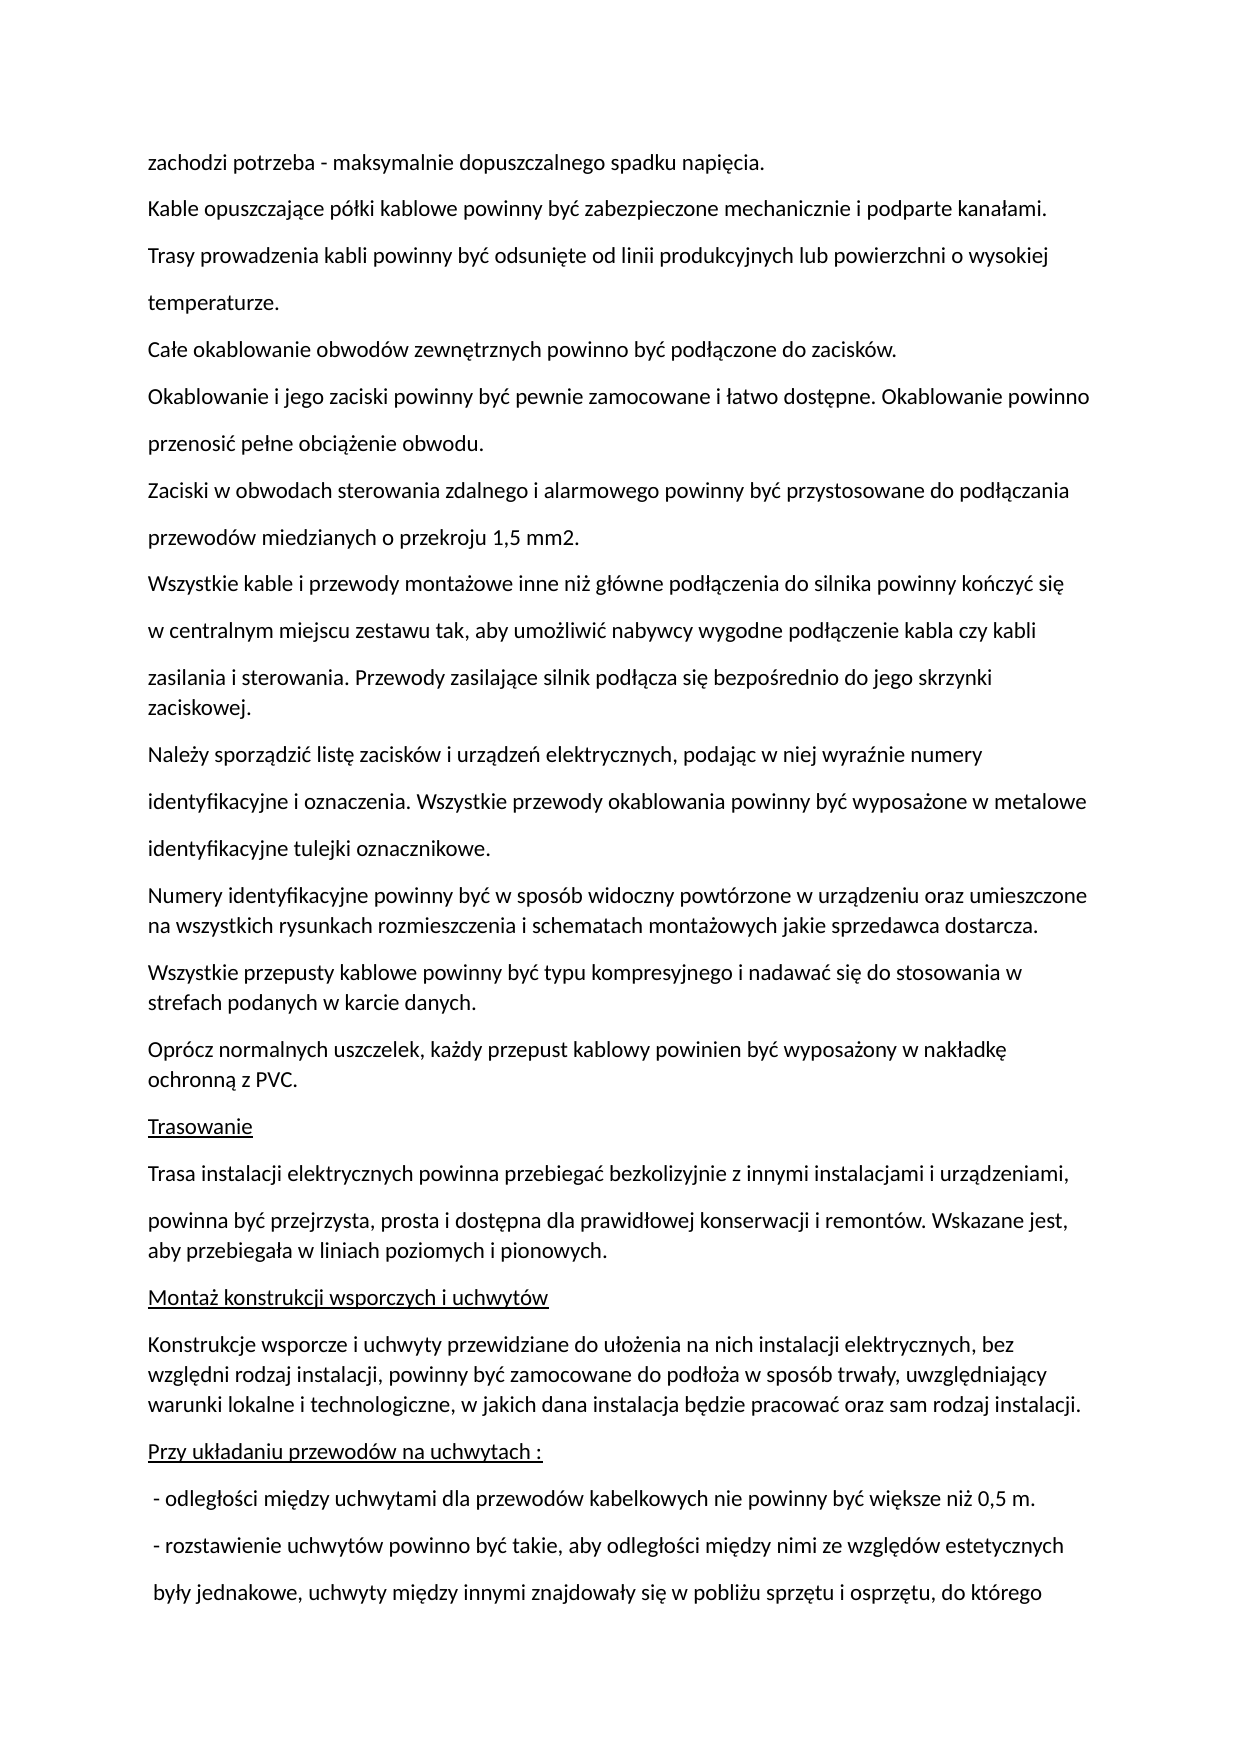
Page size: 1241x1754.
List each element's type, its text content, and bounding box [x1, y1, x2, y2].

text zachodzi potrzeba - maksymalnie dopuszczalnego spadku napięcia. [148, 148, 1093, 176]
text Numery identyfikacyjne powinny być w sposób widoczny powtórzone w urządzeniu oraz umieszczone na wszystkich rysunkach rozmieszczenia i schematach montażowych jakie sprzedawca dostarcza. [148, 881, 1093, 939]
text Kable opuszczające półki kablowe powinny być zabezpieczone mechanicznie i podparte kanałami. [148, 194, 1093, 222]
text zasilania i sterowania. Przewody zasilające silnik podłącza się bezpośrednio do jego skrzynki zaciskowej. [148, 663, 1093, 721]
text były jednakowe, uchwyty między innymi znajdowały się w pobliżu sprzętu i osprzętu, do którego [148, 1578, 1093, 1606]
text powinna być przejrzysta, prosta i dostępna dla prawidłowej konserwacji i remontów. Wskazane jest, aby przebiegała w liniach poziomych i pionowych. [148, 1206, 1093, 1264]
text Trasy prowadzenia kabli powinny być odsunięte od linii produkcyjnych lub powierzchni o wysokiej [148, 241, 1093, 269]
text - rozstawienie uchwytów powinno być takie, aby odległości między nimi ze względów estetycznych [148, 1531, 1093, 1559]
text Okablowanie i jego zaciski powinny być pewnie zamocowane i łatwo dostępne. Okablowanie powinno [148, 382, 1093, 410]
text Konstrukcje wsporcze i uchwyty przewidziane do ułożenia na nich instalacji elektrycznych, bez względni rodzaj instalacji, powinny być zamocowane do podłoża w sposób trwały, uwzględniający warunki lokalne i technologiczne, w jakich dana instalacja będzie pracować oraz sam rodzaj instalacji. [148, 1330, 1093, 1418]
text Wszystkie przepusty kablowe powinny być typu kompresyjnego i nadawać się do stosowania w strefach podanych w karcie danych. [148, 958, 1093, 1016]
text w centralnym miejscu zestawu tak, aby umożliwić nabywcy wygodne podłączenie kabla czy kabli [148, 616, 1093, 644]
text identyfikacyjne i oznaczenia. Wszystkie przewody okablowania powinny być wyposażone w metalowe [148, 787, 1093, 815]
text Należy sporządzić listę zacisków i urządzeń elektrycznych, podając w niej wyraźnie numery [148, 740, 1093, 768]
text Trasowanie [148, 1112, 1093, 1140]
text przenosić pełne obciążenie obwodu. [148, 429, 1093, 457]
text Trasa instalacji elektrycznych powinna przebiegać bezkolizyjnie z innymi instalacjami i urządzeniami, [148, 1159, 1093, 1187]
text Montaż konstrukcji wsporczych i uchwytów [148, 1283, 1093, 1311]
text temperaturze. [148, 288, 1093, 316]
text przewodów miedzianych o przekroju 1,5 mm2. [148, 523, 1093, 551]
text Oprócz normalnych uszczelek, każdy przepust kablowy powinien być wyposażony w nakładkę ochronną z PVC. [148, 1035, 1093, 1093]
text identyfikacyjne tulejki oznacznikowe. [148, 834, 1093, 862]
text - odległości między uchwytami dla przewodów kabelkowych nie powinny być większe niż 0,5 m. [148, 1484, 1093, 1512]
text Przy układaniu przewodów na uchwytach : [148, 1437, 1093, 1465]
text Zaciski w obwodach sterowania zdalnego i alarmowego powinny być przystosowane do podłączania [148, 476, 1093, 504]
text Całe okablowanie obwodów zewnętrznych powinno być podłączone do zacisków. [148, 335, 1093, 363]
text Wszystkie kable i przewody montażowe inne niż główne podłączenia do silnika powinny kończyć się [148, 569, 1093, 597]
